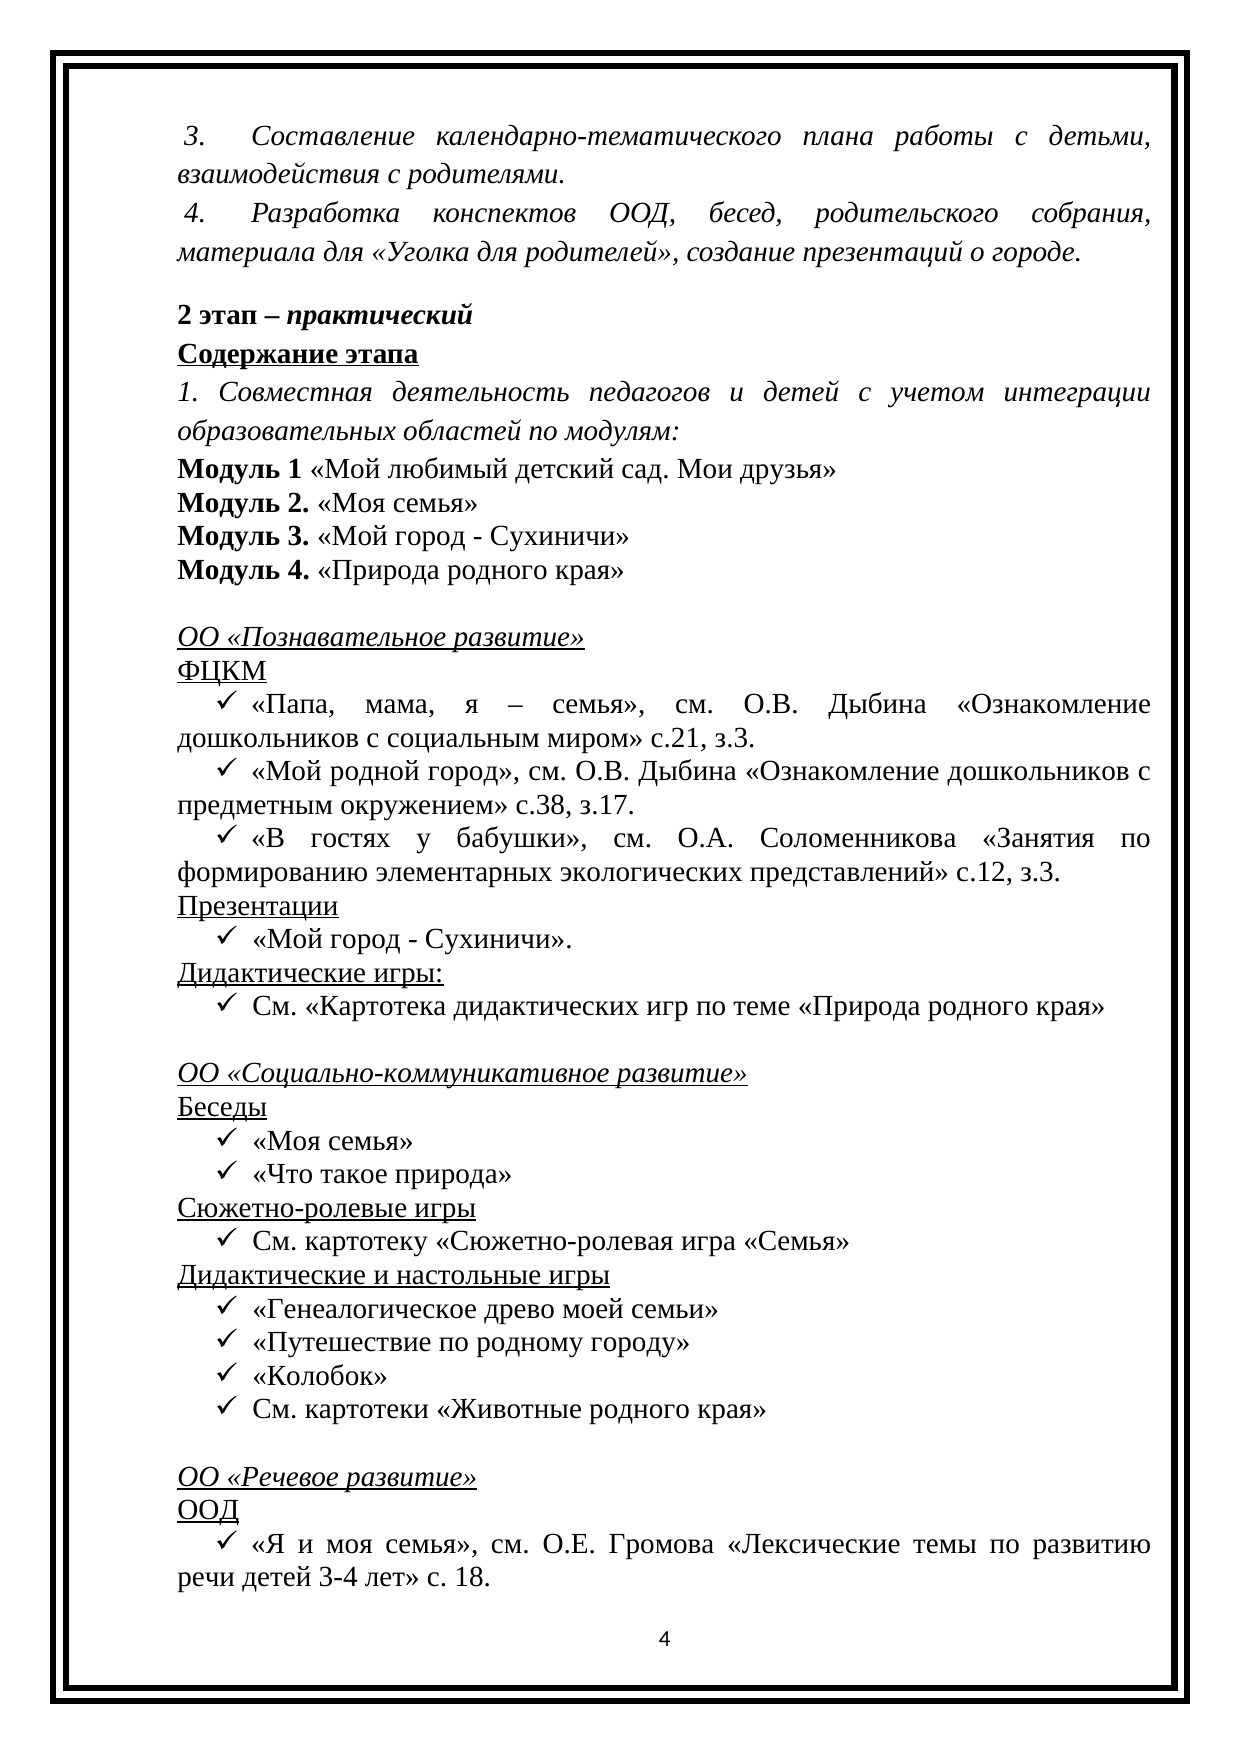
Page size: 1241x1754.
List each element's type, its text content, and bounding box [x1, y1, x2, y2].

text Дидактические игры: [177, 955, 1152, 988]
text Модуль 1 «Мой любимый детский сад. Мои друзья» [177, 451, 1152, 485]
list «Колобок» [214, 1358, 1152, 1392]
text Беседы [177, 1089, 1152, 1123]
text ООД [177, 1492, 1152, 1526]
list «Моя семья» [214, 1123, 1152, 1156]
list «Путешествие по родному городу» [214, 1324, 1152, 1358]
list «Мой город - Сухиничи». [214, 921, 1152, 955]
text 1. Совместная деятельность педагогов и детей с учетом интеграции образовательных областей по модулям: [177, 374, 1152, 446]
text 2 этап – практический [177, 297, 1152, 331]
list «Я и моя семья», см. О.Е. Громова «Лексические темы по развитию речи детей 3-4 лет» с. 18. [177, 1526, 1152, 1593]
text Презентации [177, 888, 1152, 921]
text Модуль 4. «Природа родного края» [177, 552, 1152, 586]
list Составление календарно-тематического плана работы с детьми, взаимодействия с родителями. [177, 118, 1152, 190]
list См. «Картотека дидактических игр по теме «Природа родного края» [214, 988, 1152, 1022]
list См. картотеку «Сюжетно-ролевая игра «Семья» [214, 1223, 1152, 1257]
list См. картотеки «Животные родного края» [214, 1392, 1152, 1425]
list «В гостях у бабушки», см. О.А. Соломенникова «Занятия по формированию элементарных экологических представлений» с.12, з.3. [177, 821, 1152, 888]
text ФЦКМ [177, 653, 1152, 686]
list «Что такое природа» [214, 1156, 1152, 1190]
list «Генеалогическое древо моей семьи» [214, 1291, 1152, 1324]
text ОО «Социально-коммуникативное развитие» [177, 1056, 1152, 1089]
list «Мой родной город», см. О.В. Дыбина «Ознакомление дошкольников с предметным окружением» с.38, з.17. [177, 753, 1152, 821]
text Содержание этапа [177, 336, 1152, 369]
text Сюжетно-ролевые игры [177, 1190, 1152, 1223]
text ОО «Речевое развитие» [177, 1459, 1152, 1492]
text Модуль 3. «Мой город - Сухиничи» [177, 518, 1152, 552]
text Дидактические и настольные игры [177, 1257, 1152, 1291]
text ОО «Познавательное развитие» [177, 619, 1152, 653]
text Модуль 2. «Моя семья» [177, 485, 1152, 518]
list Разработка конспектов ООД, бесед, родительского собрания, материала для «Уголка для родителей», создание презентаций о городе. [177, 195, 1152, 267]
list «Папа, мама, я – семья», см. О.В. Дыбина «Ознакомление дошкольников с социальным миром» с.21, з.3. [177, 686, 1152, 753]
